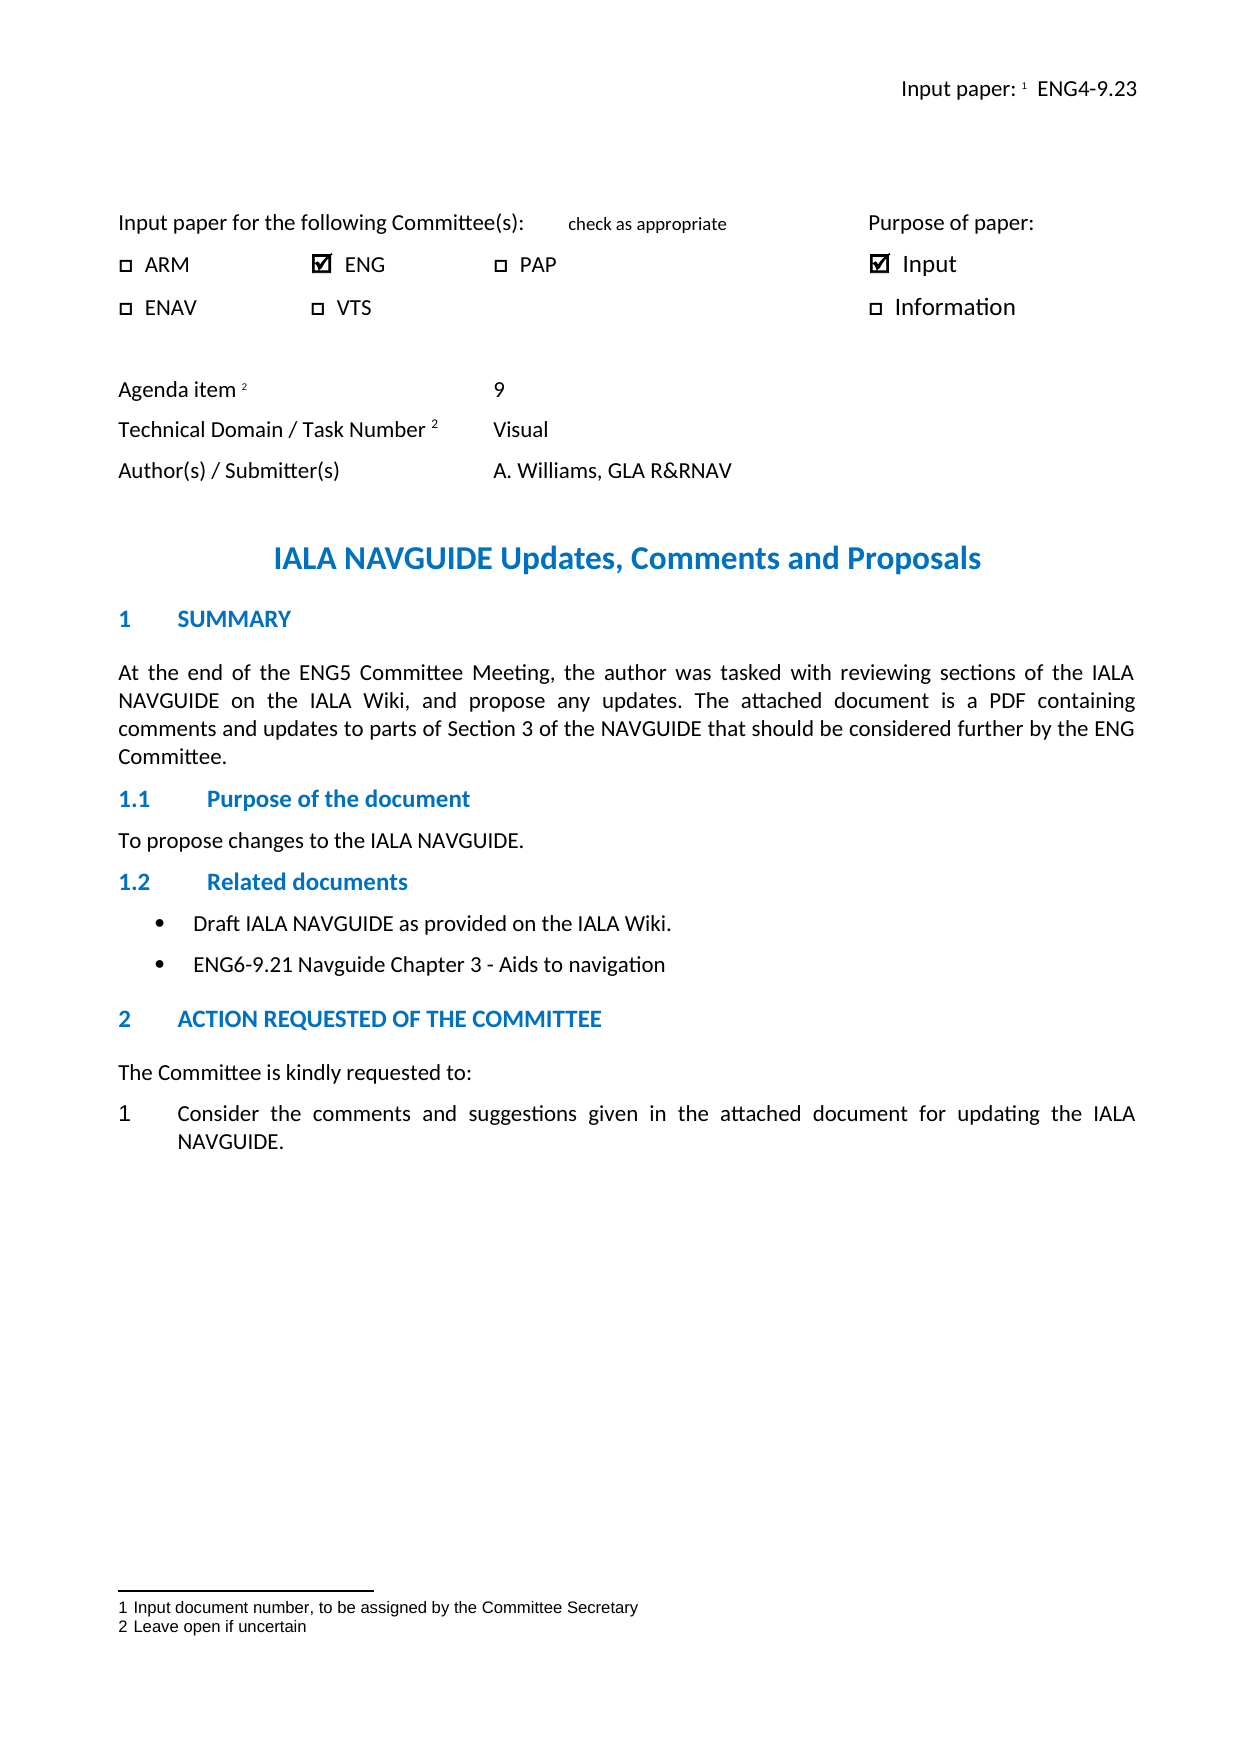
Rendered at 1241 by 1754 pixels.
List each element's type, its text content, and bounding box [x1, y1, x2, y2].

list Draft IALA NAVGUIDE as provided on the IALA Wiki. [156, 909, 1137, 937]
text Input paper: ENG4-9.23 [118, 74, 1137, 102]
list Consider the comments and suggestions given in the attached document for updating the IALA NAVGUIDE. [118, 1099, 1137, 1155]
subtitle Related documents [118, 866, 1137, 897]
title IALA NAVGUIDE Updates, Comments and Proposals [118, 537, 1137, 578]
text □ ENAV □ VTS □ Information [118, 291, 1137, 322]
subtitle Purpose of the document [118, 783, 1137, 813]
text □ ARM ENG □ PAP Input [118, 248, 1137, 279]
subtitle Summary [118, 603, 1137, 633]
text At the end of the ENG5 Committee Meeting, the author was tasked with reviewing sections of the IALA NAVGUIDE on the IALA Wiki, and propose any updates. The attached document is a PDF containing comments and updates to parts of Section 3 of the NAVGUIDE that should be considered further by the ENG Committee. [118, 658, 1137, 770]
text Technical Domain / Task Number 2 Visual [118, 416, 1137, 443]
text To propose changes to the IALA NAVGUIDE. [118, 826, 1137, 854]
text The Committee is kindly requested to: [118, 1058, 1137, 1087]
list ENG6-9.21 Navguide Chapter 3 - Aids to navigation [156, 950, 1137, 978]
text Agenda item 9 [118, 375, 1137, 403]
subtitle Action requested of the Committee [118, 1003, 1137, 1033]
text Input paper for the following Committee(s): check as appropriate Purpose of paper: [118, 208, 1137, 236]
text Author(s) / Submitter(s) A. Williams, GLA R&RNAV [118, 456, 1137, 484]
